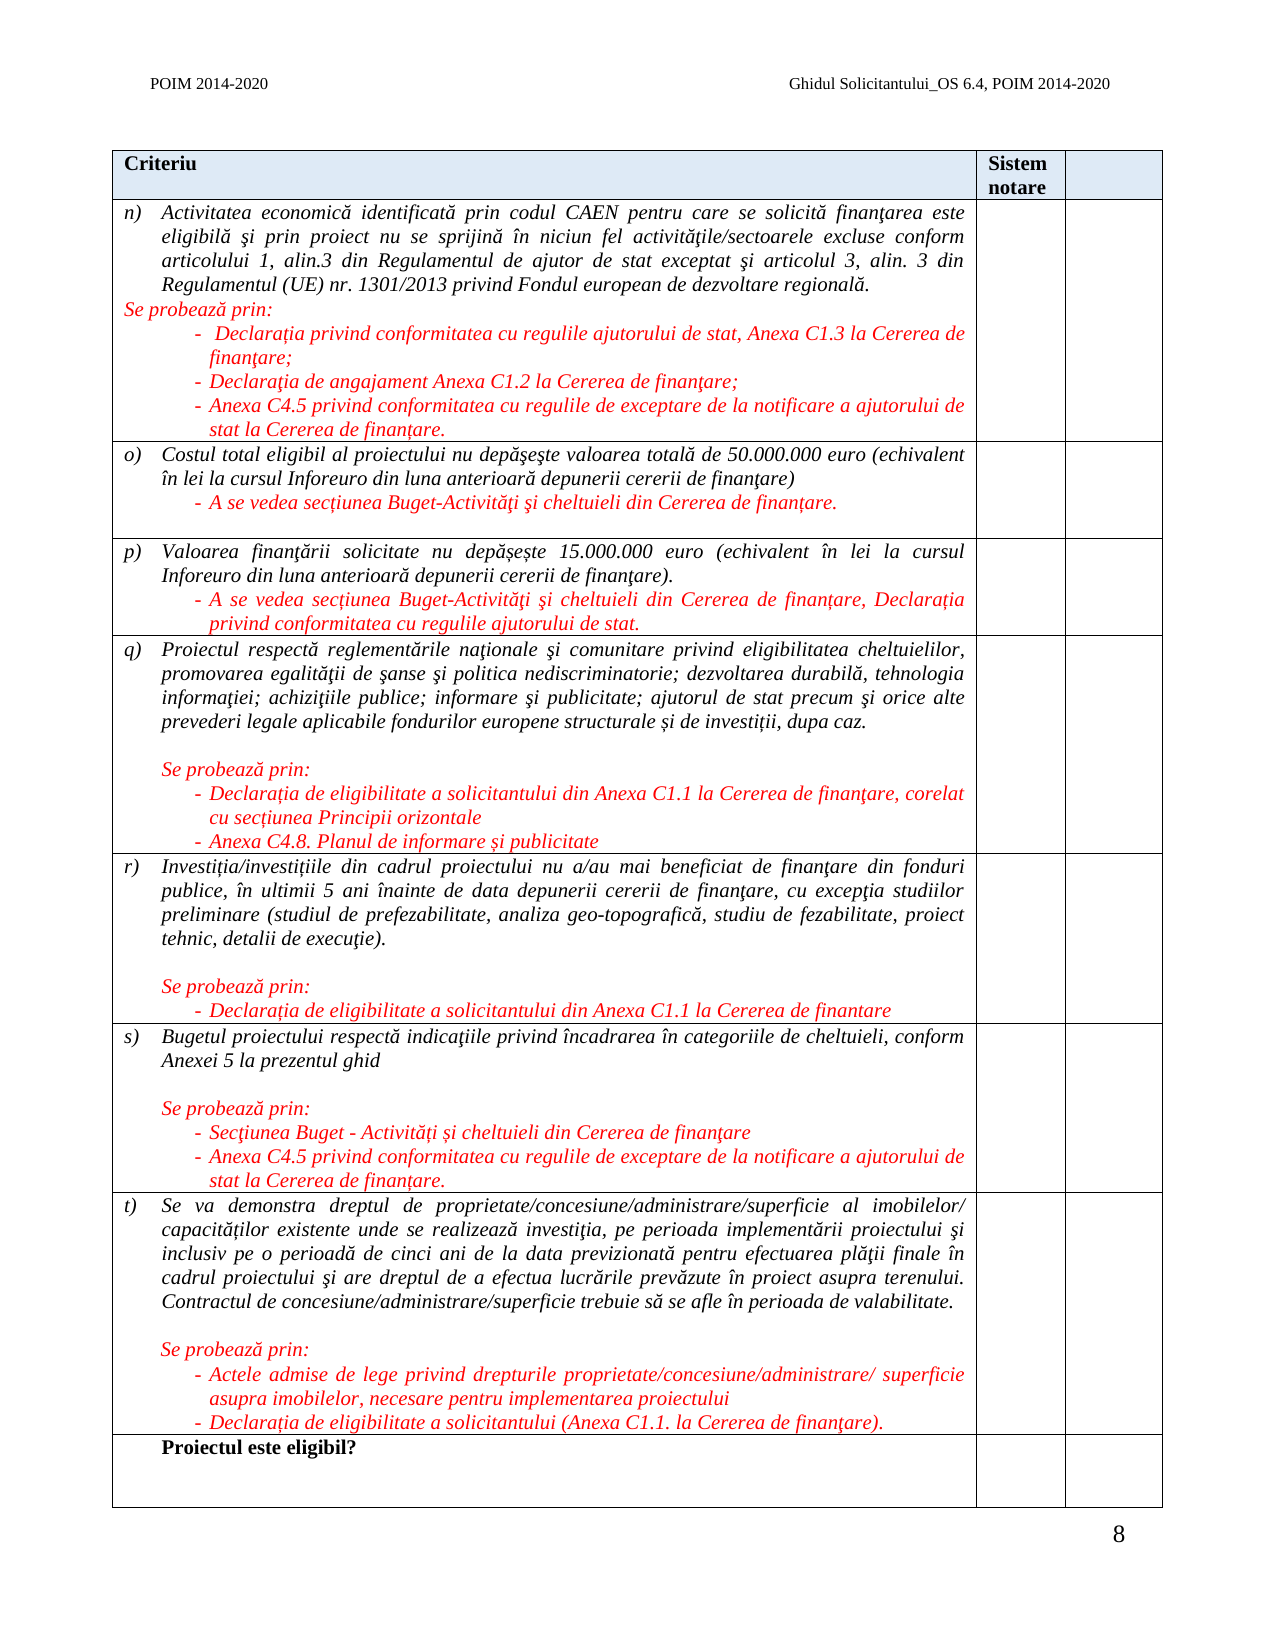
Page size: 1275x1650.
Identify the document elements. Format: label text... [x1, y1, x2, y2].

table_cell [977, 539, 1065, 635]
table_cell [977, 1024, 1065, 1192]
table_cell [977, 636, 1065, 853]
table_cell [1066, 200, 1162, 441]
table_cell [1066, 539, 1162, 635]
table_cell Proiectul respectă reglementările naţionale şi comunitare privind eligibilitatea cheltuielilor, promovarea egalităţii de şanse şi politica nediscriminatorie; dezvoltarea durabilă, tehnologia informaţiei; achiziţiile publice; informare şi publicitate; ajutorul de stat precum şi orice alte prevederi legale aplicabile fondurilor europene structurale și de investiții, dupa caz. Se probează prin: Declarația de eligibilitate a solicitantului din Anexa C1.1 la Cererea de finanţare, corelat cu secțiunea Principii orizontale Anexa C4.8. Planul de informare și publicitate [113, 636, 976, 853]
table_cell Valoarea finanţării solicitate nu depășește 15.000.000 euro (echivalent în lei la cursul Inforeuro din luna anterioară depunerii cererii de finanţare). A se vedea secțiunea Buget-Activităţi şi cheltuieli din Cererea de finanțare, Declarația privind conformitatea cu regulile ajutorului de stat. [113, 539, 976, 635]
table_cell [977, 1435, 1065, 1507]
table_cell [977, 854, 1065, 1022]
table_cell [1066, 1193, 1162, 1434]
table_cell [1066, 1024, 1162, 1192]
table_cell [977, 442, 1065, 538]
table_cell Proiectul este eligibil? [113, 1435, 976, 1507]
table_header Sistem notare [977, 151, 1065, 199]
table_cell [1066, 442, 1162, 538]
table_cell [977, 1193, 1065, 1434]
table_cell [1066, 1435, 1162, 1507]
table_cell [977, 200, 1065, 441]
table_header [1066, 151, 1162, 199]
table_cell Investiția/investițiile din cadrul proiectului nu a/au mai beneficiat de finanţare din fonduri publice, în ultimii 5 ani înainte de data depunerii cererii de finanţare, cu excepţia studiilor preliminare (studiul de prefezabilitate, analiza geo-topografică, studiu de fezabilitate, proiect tehnic, detalii de execuţie). Se probează prin: Declarația de eligibilitate a solicitantului din Anexa C1.1 la Cererea de finantare [113, 854, 976, 1022]
table_cell Activitatea economică identificată prin codul CAEN pentru care se solicită finanţarea este eligibilă şi prin proiect nu se sprijină în niciun fel activităţile/sectoarele excluse conform articolului 1, alin.3 din Regulamentul de ajutor de stat exceptat şi articolul 3, alin. 3 din Regulamentul (UE) nr. 1301/2013 privind Fondul european de dezvoltare regională. Se probează prin: Declarația privind conformitatea cu regulile ajutorului de stat, Anexa C1.3 la Cererea de finanţare; Declaraţia de angajament Anexa C1.2 la Cererea de finanţare; Anexa C4.5 privind conformitatea cu regulile de exceptare de la notificare a ajutorului de stat la Cererea de finanțare. [113, 200, 976, 441]
table_cell [1066, 854, 1162, 1022]
table_cell Bugetul proiectului respectă indicaţiile privind încadrarea în categoriile de cheltuieli, conform Anexei 5 la prezentul ghid Se probează prin: Secţiunea Buget - Activități și cheltuieli din Cererea de finanţare Anexa C4.5 privind conformitatea cu regulile de exceptare de la notificare a ajutorului de stat la Cererea de finanțare. [113, 1024, 976, 1192]
table_cell [1066, 636, 1162, 853]
table_cell Costul total eligibil al proiectului nu depăşeşte valoarea totală de 50.000.000 euro (echivalent în lei la cursul Inforeuro din luna anterioară depunerii cererii de finanţare) A se vedea secțiunea Buget-Activităţi şi cheltuieli din Cererea de finanțare. [113, 442, 976, 538]
table_header Criteriu [113, 151, 976, 199]
table_cell Se va demonstra dreptul de proprietate/concesiune/administrare/superficie al imobilelor/ capacităților existente unde se realizează investiţia, pe perioada implementării proiectului şi inclusiv pe o perioadă de cinci ani de la data previzionată pentru efectuarea plăţii finale în cadrul proiectului şi are dreptul de a efectua lucrările prevăzute în proiect asupra terenului. Contractul de concesiune/administrare/superficie trebuie să se afle în perioada de valabilitate. Se probează prin: Actele admise de lege privind drepturile proprietate/concesiune/administrare/ superficie asupra imobilelor, necesare pentru implementarea proiectului Declarația de eligibilitate a solicitantului (Anexa C1.1. la Cererea de finanţare). [113, 1193, 976, 1434]
